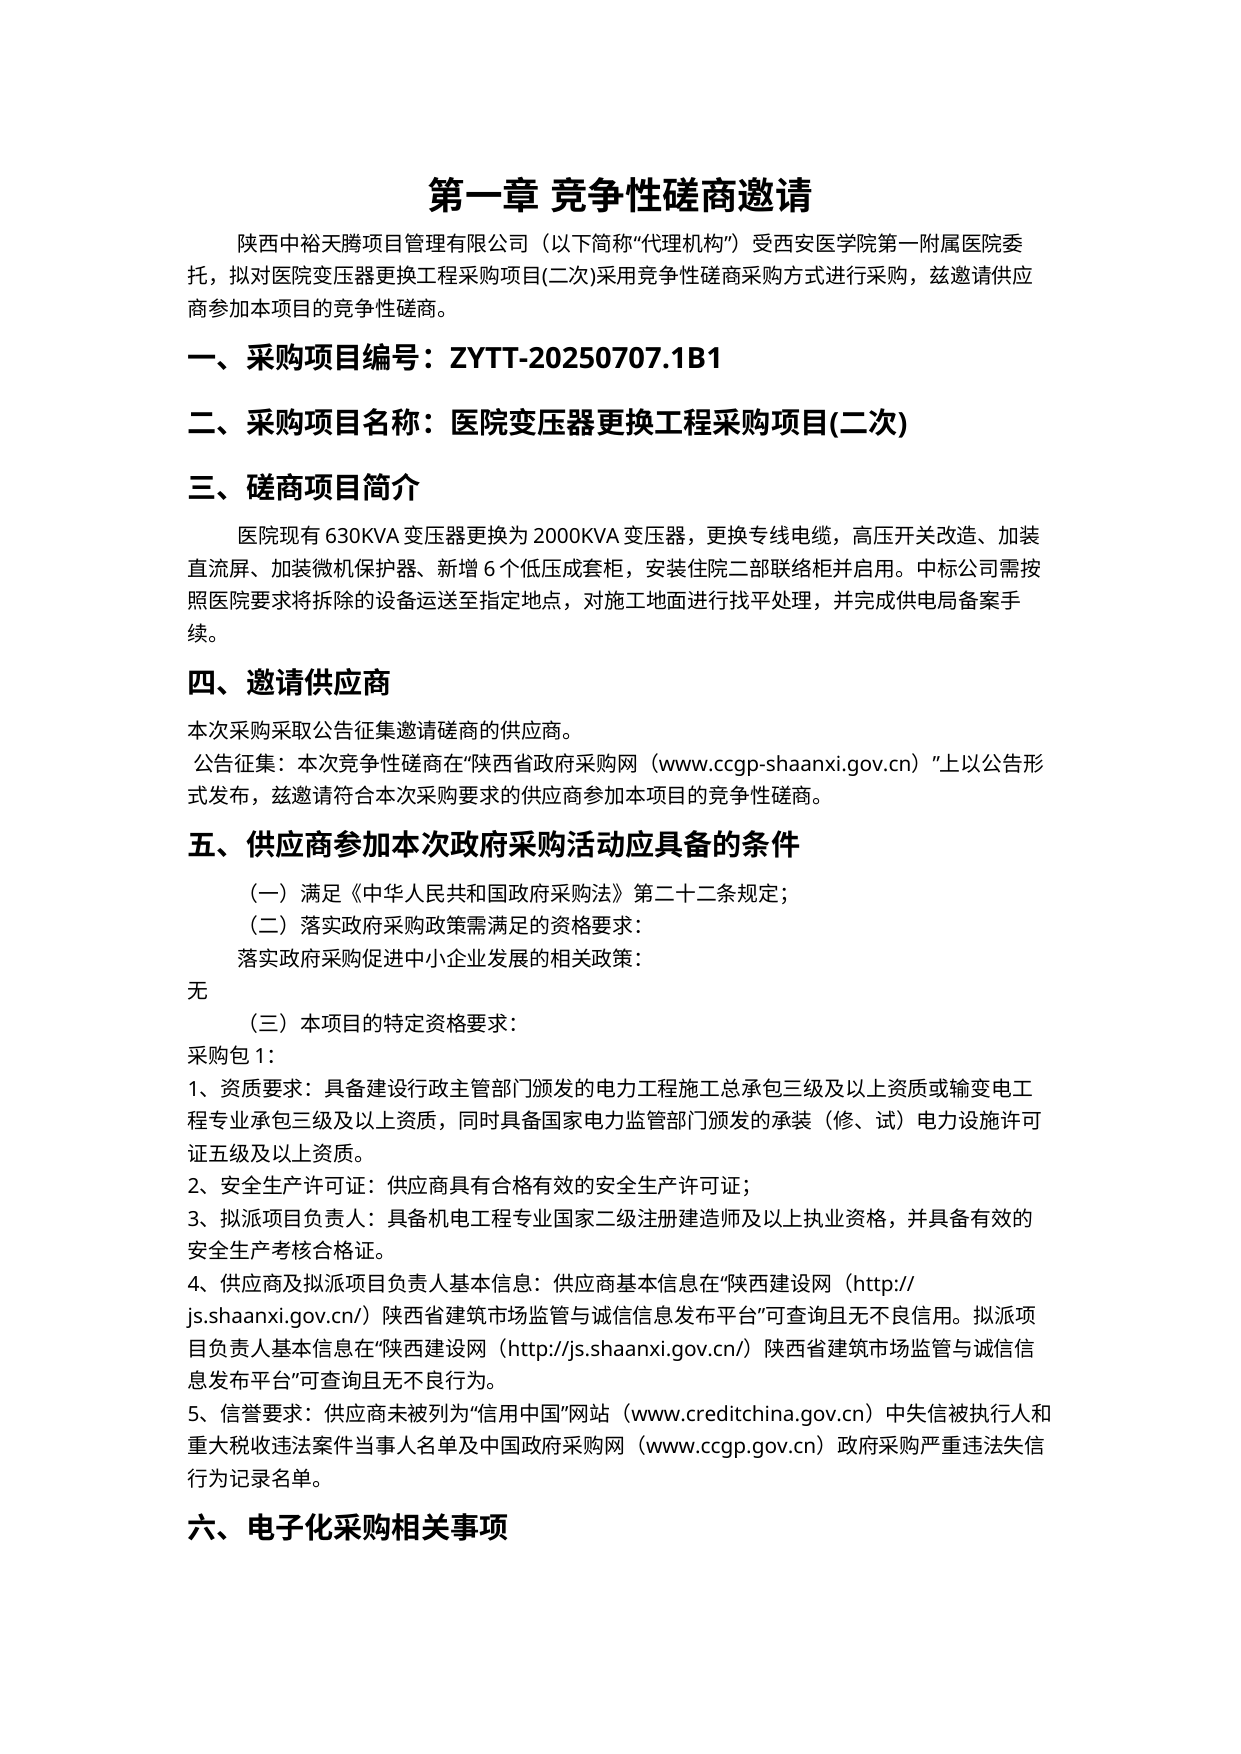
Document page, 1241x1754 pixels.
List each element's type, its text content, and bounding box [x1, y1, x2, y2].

text （三）本项目的特定资格要求： [187, 1007, 1053, 1039]
text 四、邀请供应商 [187, 649, 1053, 714]
text 一、采购项目编号：ZYTT-20250707.1B1 [187, 324, 1053, 389]
text 五、供应商参加本次政府采购活动应具备的条件 [187, 812, 1053, 877]
text 二、采购项目名称：医院变压器更换工程采购项目(二次) [187, 389, 1053, 454]
text 三、磋商项目简介 [187, 454, 1053, 519]
text 5、信誉要求：供应商未被列为“信用中国”网站（www.creditchina.gov.cn）中失信被执行人和重大税收违法案件当事人名单及中国政府采购网（www.ccgp.gov.cn）政府采购严重违法失信行为记录名单。 [187, 1397, 1053, 1494]
text 六、电子化采购相关事项 [187, 1494, 1053, 1559]
text 无 [187, 974, 1053, 1007]
text 第一章 竞争性磋商邀请 [187, 162, 1053, 227]
text 医院现有630KVA变压器更换为2000KVA变压器，更换专线电缆，高压开关改造、加装直流屏、加装微机保护器、新增6个低压成套柜，安装住院二部联络柜并启用。中标公司需按照医院要求将拆除的设备运送至指定地点，对施工地面进行找平处理，并完成供电局备案手续。 [187, 519, 1053, 649]
text 本次采购采取公告征集邀请磋商的供应商。 [187, 714, 1053, 747]
text 公告征集：本次竞争性磋商在“陕西省政府采购网（www.ccgp-shaanxi.gov.cn）”上以公告形式发布，兹邀请符合本次采购要求的供应商参加本项目的竞争性磋商。 [187, 747, 1053, 812]
text 采购包1： [187, 1039, 1053, 1072]
text 2、安全生产许可证：供应商具有合格有效的安全生产许可证； [187, 1169, 1053, 1202]
text 3、拟派项目负责人：具备机电工程专业国家二级注册建造师及以上执业资格，并具备有效的安全生产考核合格证。 [187, 1202, 1053, 1267]
text 4、供应商及拟派项目负责人基本信息：供应商基本信息在“陕西建设网（http://js.shaanxi.gov.cn/）陕西省建筑市场监管与诚信信息发布平台”可查询且无不良信用。拟派项目负责人基本信息在“陕西建设网（http://js.shaanxi.gov.cn/）陕西省建筑市场监管与诚信信息发布平台”可查询且无不良行为。 [187, 1267, 1053, 1397]
text （二）落实政府采购政策需满足的资格要求： [187, 909, 1053, 942]
text 1、资质要求：具备建设行政主管部门颁发的电力工程施工总承包三级及以上资质或输变电工程专业承包三级及以上资质，同时具备国家电力监管部门颁发的承装（修、试）电力设施许可证五级及以上资质。 [187, 1072, 1053, 1169]
text 陕西中裕天腾项目管理有限公司（以下简称“代理机构”）受西安医学院第一附属医院委托，拟对医院变压器更换工程采购项目(二次)采用竞争性磋商采购方式进行采购，兹邀请供应商参加本项目的竞争性磋商。 [187, 227, 1053, 324]
text 落实政府采购促进中小企业发展的相关政策： [187, 942, 1053, 974]
text （一）满足《中华人民共和国政府采购法》第二十二条规定； [187, 877, 1053, 909]
